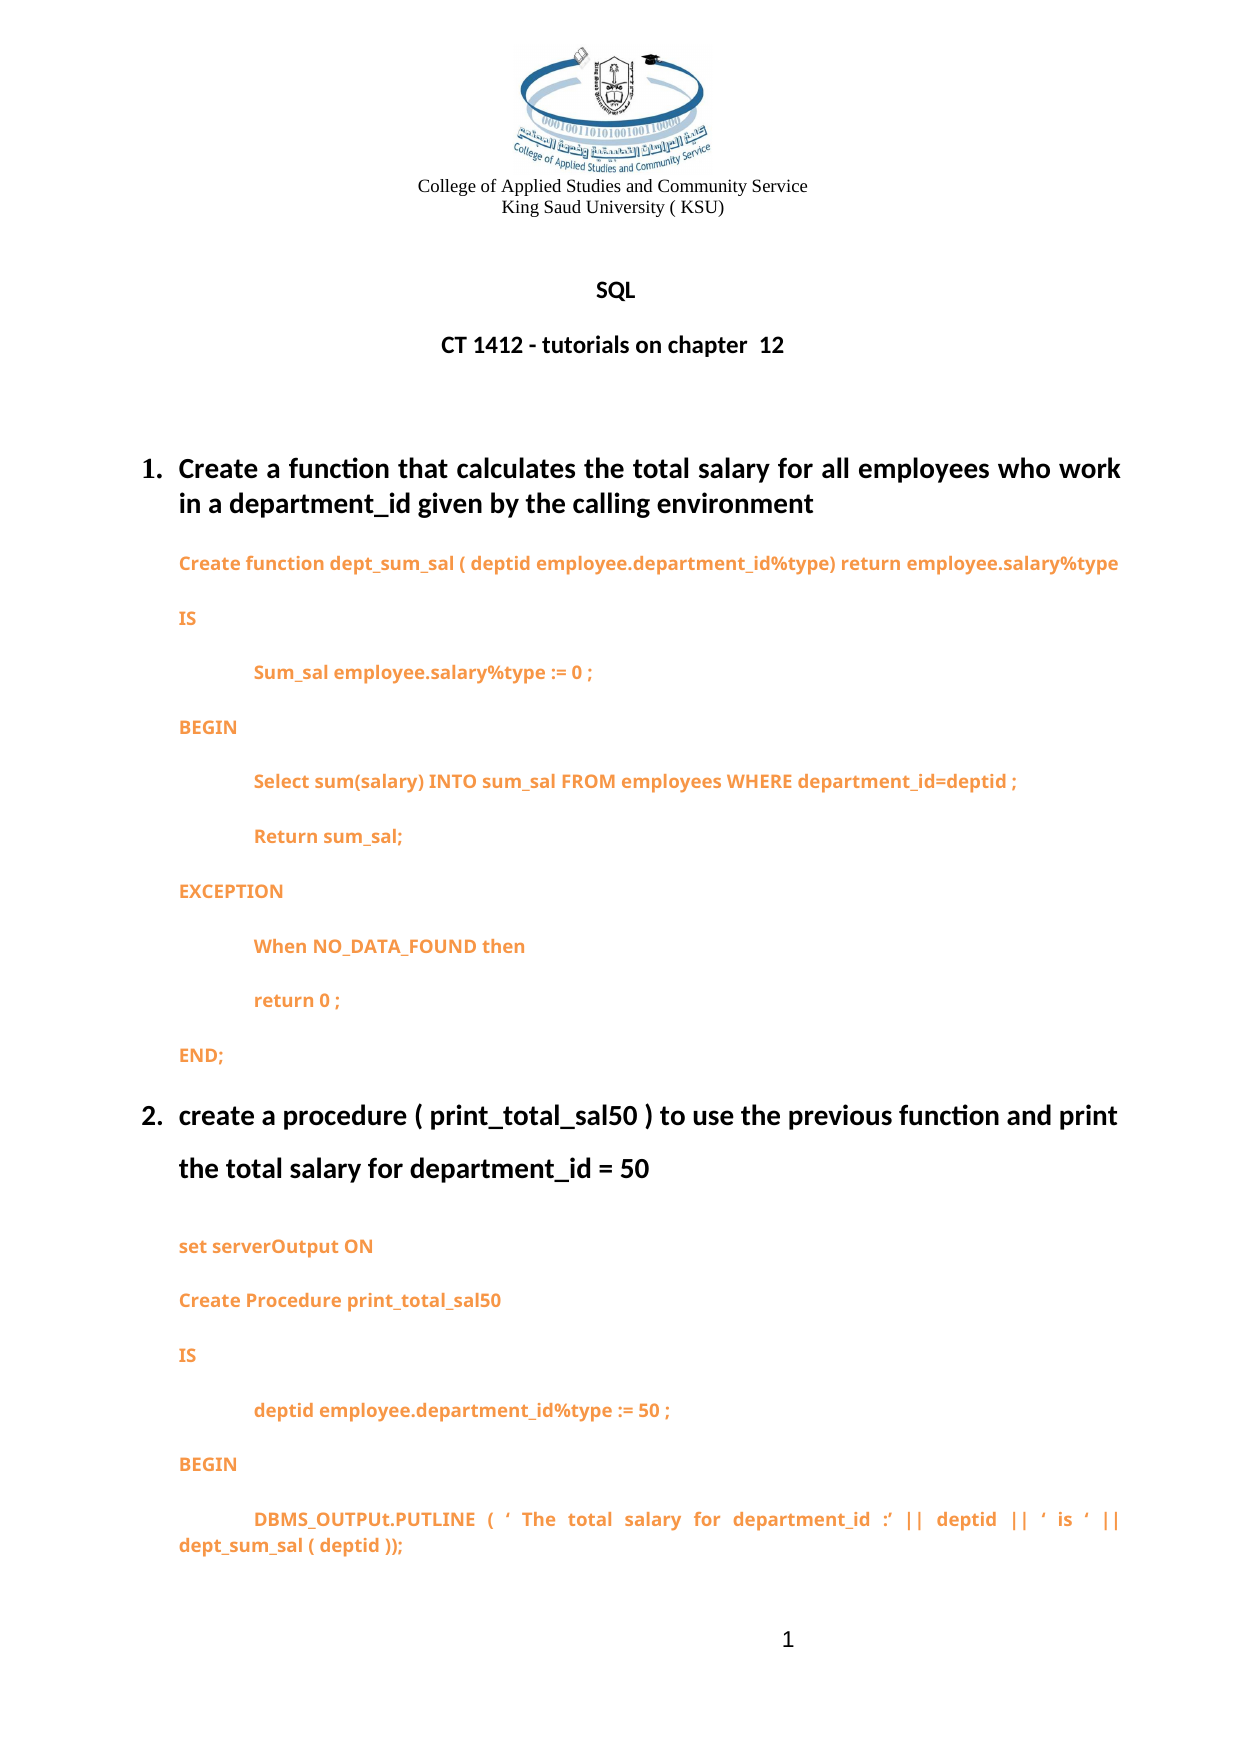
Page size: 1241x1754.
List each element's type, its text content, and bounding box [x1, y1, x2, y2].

text BEGIN [178, 1452, 1122, 1477]
text CT 1412 - tutorials on chapter 12 [103, 330, 1122, 360]
list create a procedure ( print_total_sal50 ) to use the previous function and print the total salary for department_id = 50 [141, 1097, 1122, 1186]
text Create Procedure print_total_sal50 [178, 1288, 1122, 1313]
text IS [178, 1342, 1122, 1368]
text SQL [103, 274, 1122, 304]
text return 0 ; [178, 988, 1122, 1013]
text DBMS_OUTPUt.PUTLINE ( ‘ The total salary for department_id :’ || deptid || ‘ is ‘ || dept_sum_sal ( deptid )); [178, 1506, 1122, 1557]
text Return sum_sal; [178, 823, 1122, 849]
text deptid employee.department_id%type := 50 ; [178, 1397, 1122, 1423]
text END; [178, 1042, 1122, 1068]
text IS [178, 605, 1122, 630]
text EXCEPTION [178, 878, 1122, 904]
list Create a function that calculates the total salary for all employees who work in a department_id given by the calling environment [141, 450, 1122, 521]
picture [512, 44, 714, 175]
text Sum_sal employee.salary%type := 0 ; [178, 659, 1122, 685]
text set serverOutput ON [178, 1233, 1122, 1258]
text BEGIN [178, 714, 1122, 740]
text Create function dept_sum_sal ( deptid employee.department_id%type) return employee.salary%type [178, 550, 1122, 576]
text Select sum(salary) INTO sum_sal FROM employees WHERE department_id=deptid ; [178, 769, 1122, 794]
text When NO_DATA_FOUND then [178, 933, 1122, 958]
